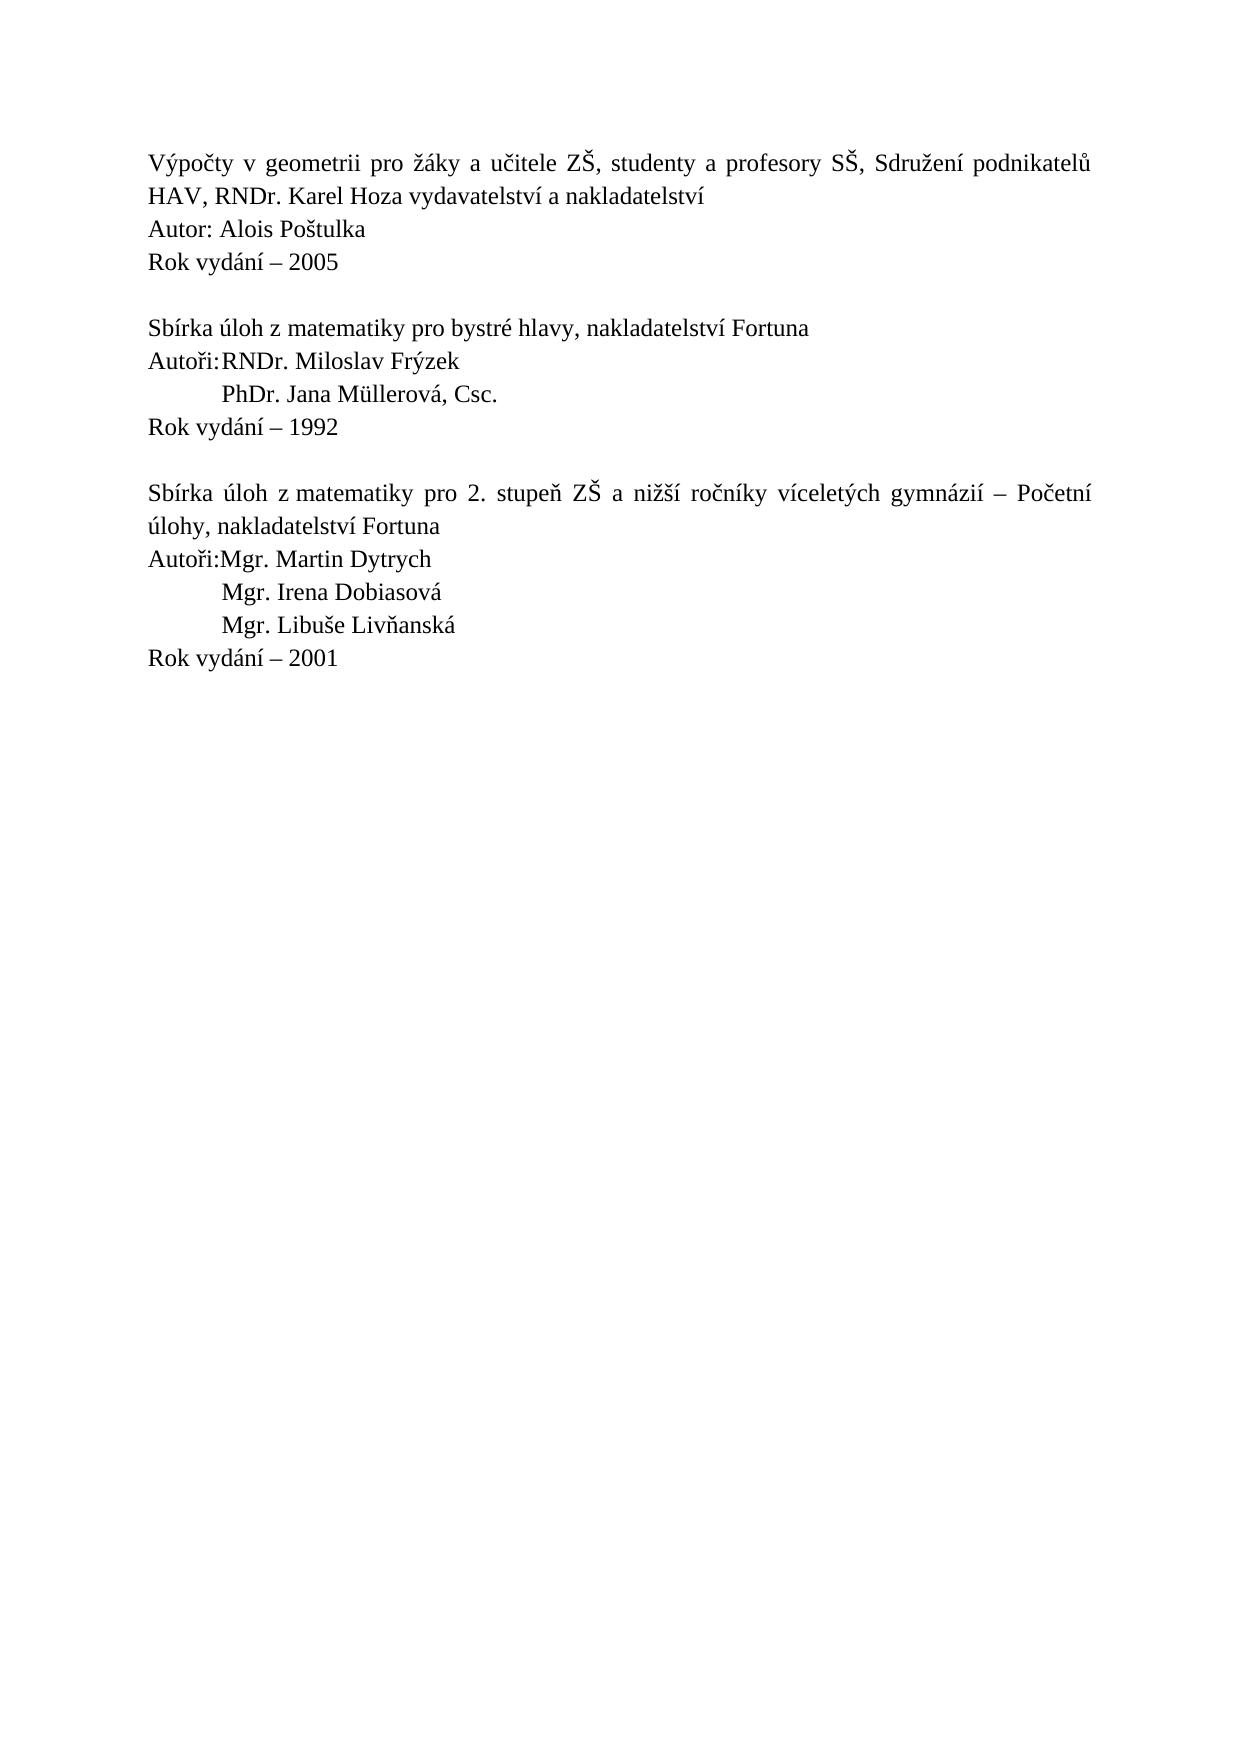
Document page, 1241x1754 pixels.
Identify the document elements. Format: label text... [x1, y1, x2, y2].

text Mgr. Libuše Livňanská [148, 610, 1092, 639]
text Autor: Alois Poštulka [148, 214, 1092, 242]
text PhDr. Jana Müllerová, Csc. [148, 379, 1092, 408]
text Rok vydání – 2001 [148, 643, 1092, 672]
text Sbírka úloh z matematiky pro bystré hlavy, nakladatelství Fortuna Autoři: RNDr. Miloslav Frýzek [148, 313, 1092, 374]
text Rok vydání – 1992 [148, 412, 1092, 441]
text Sbírka úloh z matematiky pro 2. stupeň ZŠ a nižší ročníky víceletých gymnázií – Početní úlohy, nakladatelství Fortuna Autoři:Mgr. Martin Dytrych [148, 478, 1092, 573]
text Mgr. Irena Dobiasová [148, 577, 1092, 606]
text Výpočty v geometrii pro žáky a učitele ZŠ, studenty a profesory SŠ, Sdružení podnikatelů HAV, RNDr. Karel Hoza vydavatelství a nakladatelství [148, 148, 1092, 209]
text Rok vydání – 2005 [148, 247, 1092, 276]
